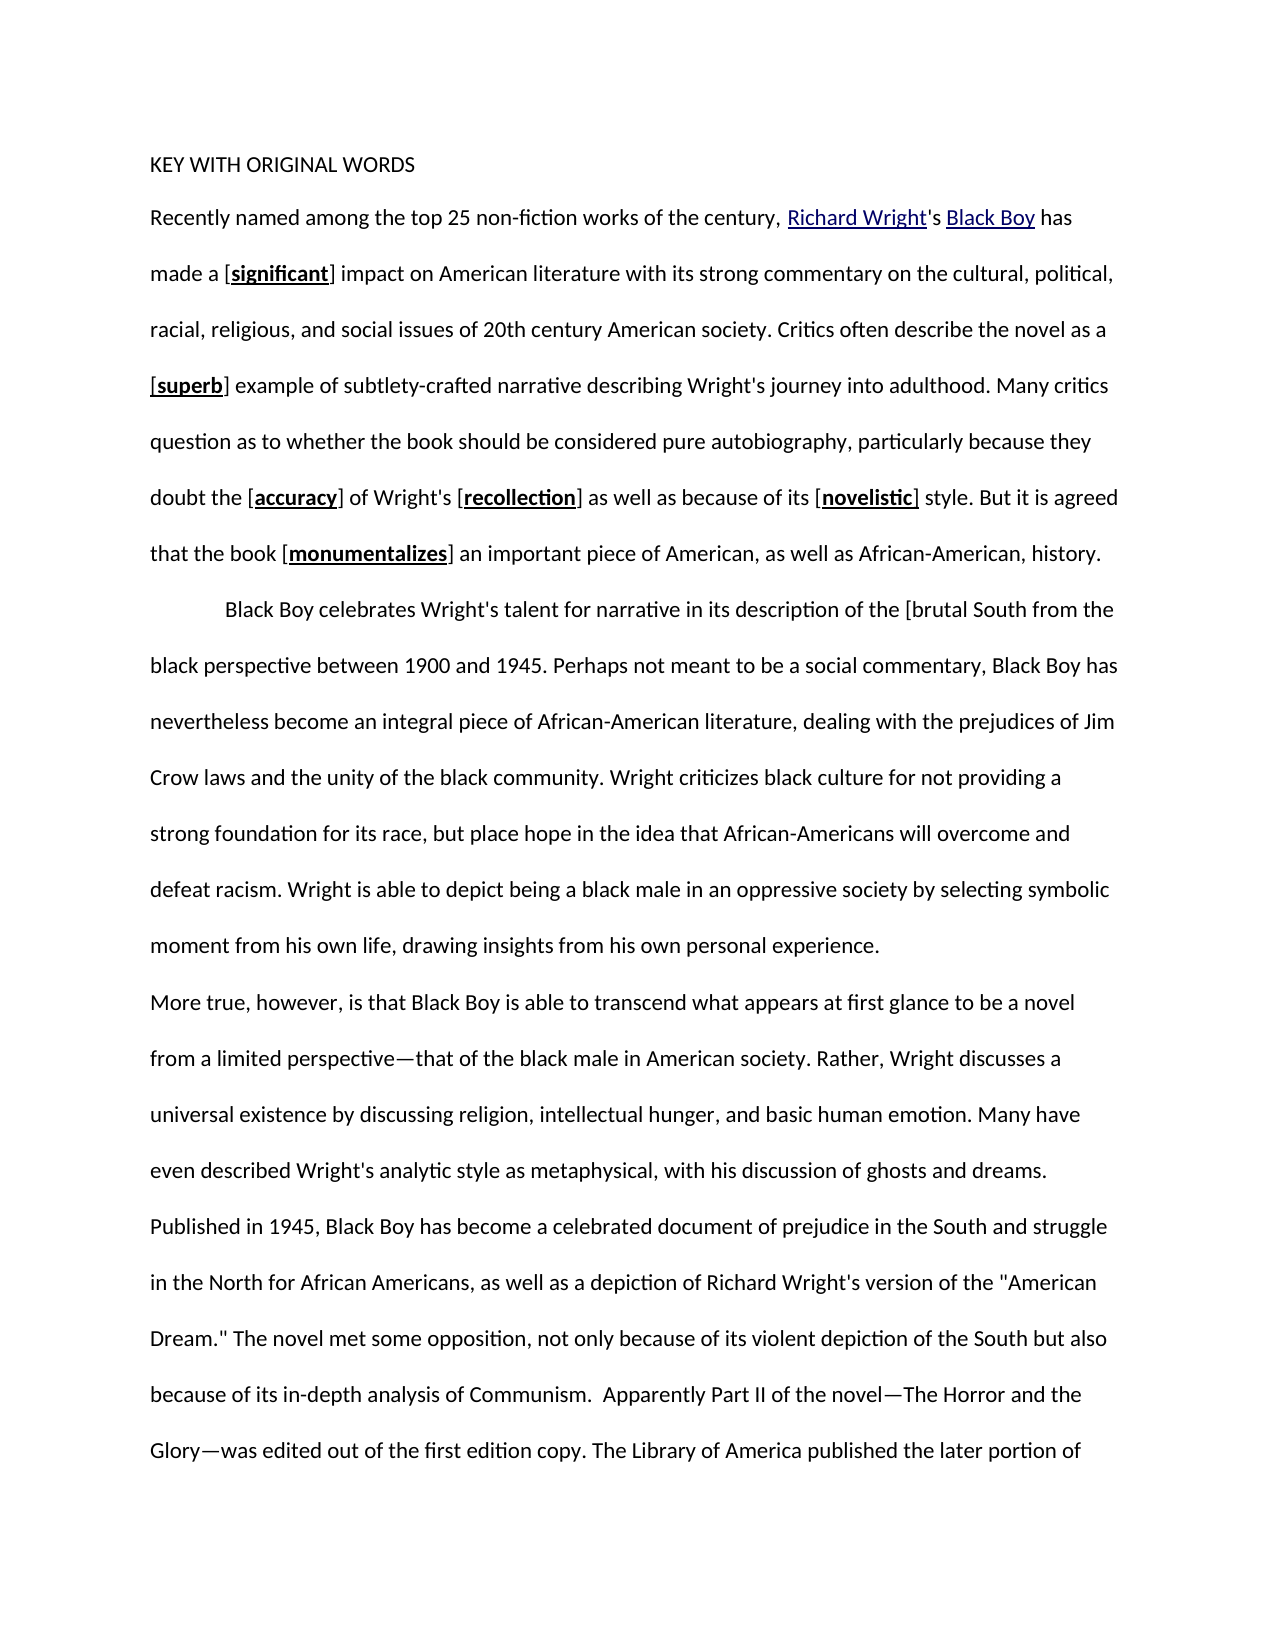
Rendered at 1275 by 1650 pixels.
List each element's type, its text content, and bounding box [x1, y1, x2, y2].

text More true, however, is that Black Boy is able to transcend what appears at first glance to be a novel from a limited perspective—that of the black male in American society. Rather, Wright discusses a universal existence by discussing religion, intellectual hunger, and basic human emotion. Many have even described Wright's analytic style as metaphysical, with his discussion of ghosts and dreams. [150, 988, 1125, 1184]
text Recently named among the top 25 non-fiction works of the century, Richard Wright's Black Boy has made a [significant] impact on American literature with its strong commentary on the cultural, political, racial, religious, and social issues of 20th century American society. Critics often describe the novel as a [superb] example of subtlety-crafted narrative describing Wright's journey into adulthood. Many critics question as to whether the book should be considered pure autobiography, particularly because they doubt the [accuracy] of Wright's [recollection] as well as because of its [novelistic] style. But it is agreed that the book [monumentalizes] an important piece of American, as well as African-American, history. [150, 203, 1125, 567]
text Black Boy celebrates Wright's talent for narrative in its description of the [brutal South from the black perspective between 1900 and 1945. Perhaps not meant to be a social commentary, Black Boy has nevertheless become an integral piece of African-American literature, dealing with the prejudices of Jim Crow laws and the unity of the black community. Wright criticizes black culture for not providing a strong foundation for its race, but place hope in the idea that African-Americans will overcome and defeat racism. Wright is able to depict being a black male in an oppressive society by selecting symbolic moment from his own life, drawing insights from his own personal experience. [150, 595, 1125, 959]
text KEY WITH ORIGINAL WORDS [150, 150, 1125, 178]
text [150, 1212, 1125, 1464]
